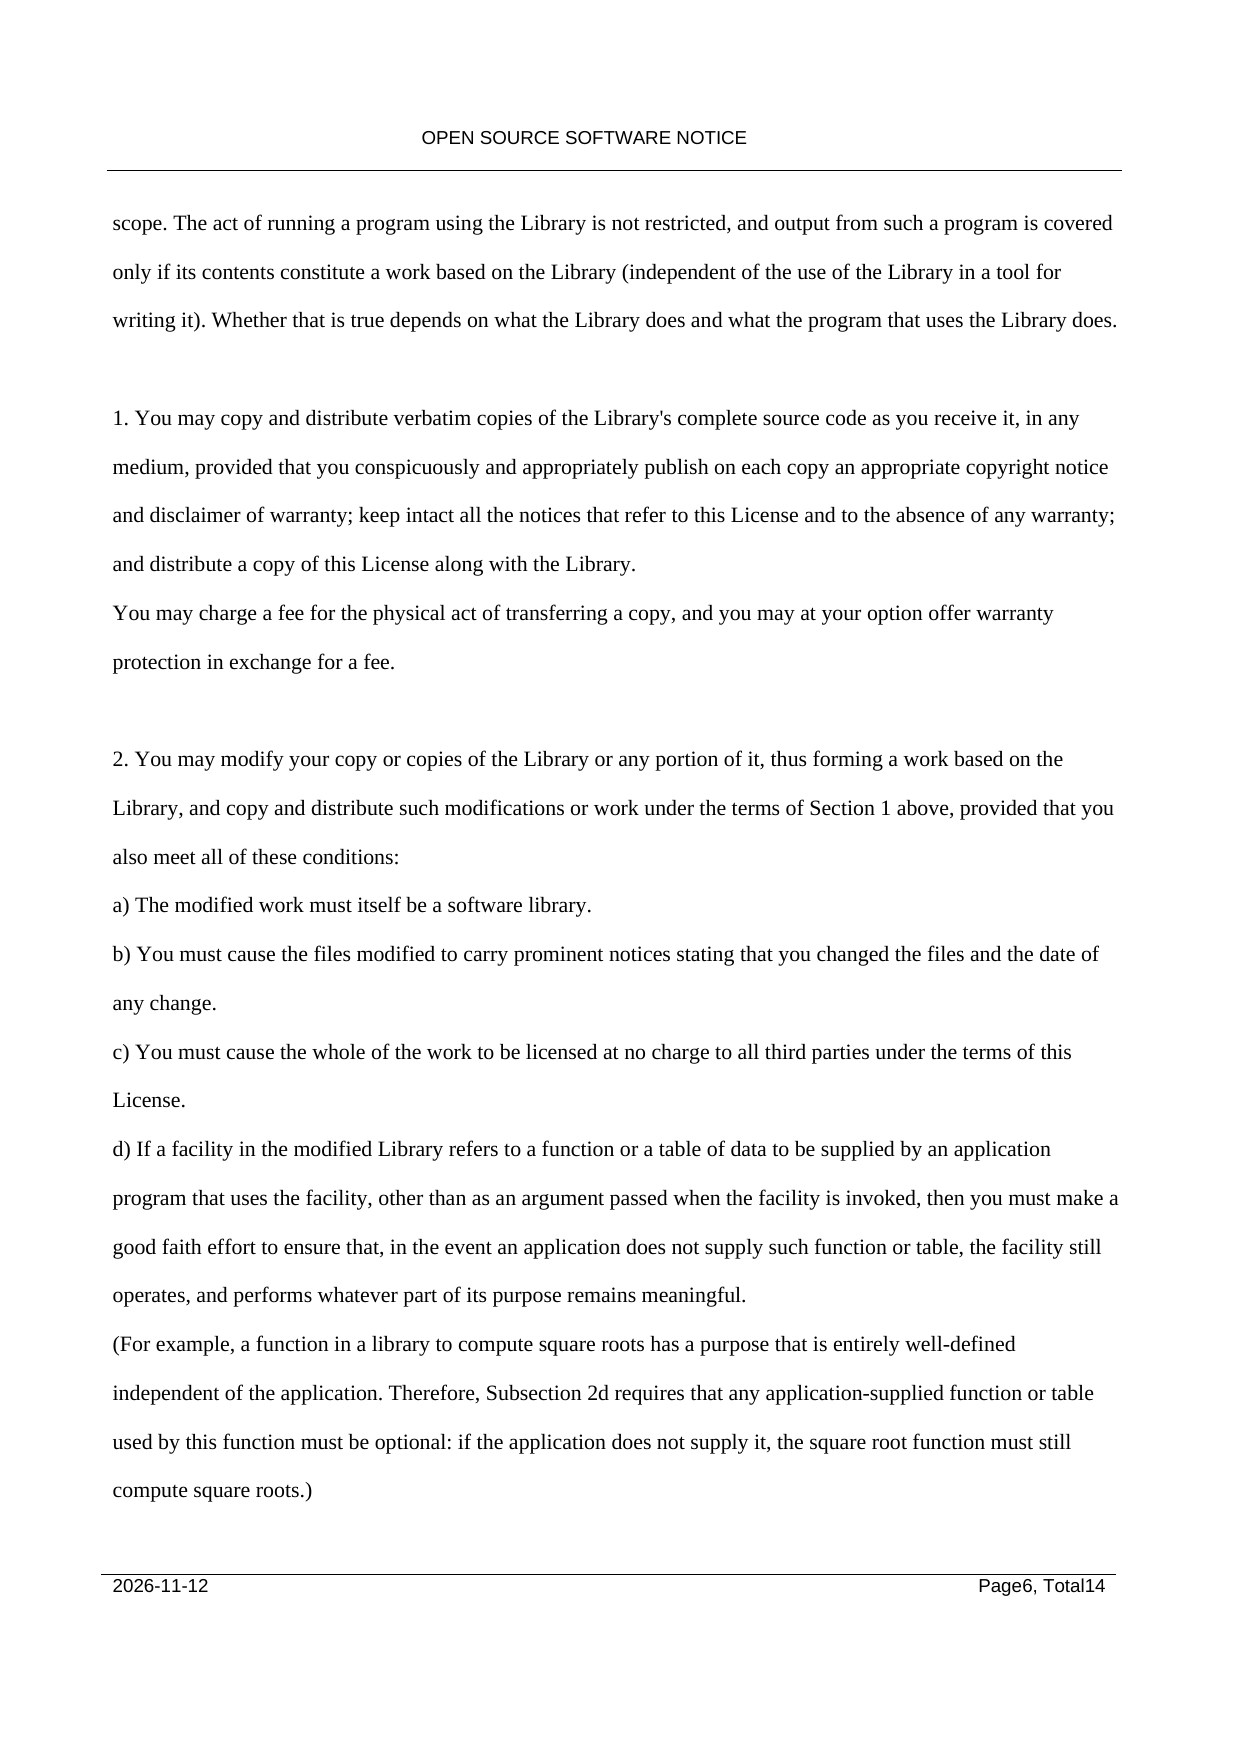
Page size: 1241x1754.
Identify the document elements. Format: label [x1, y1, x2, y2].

text [112, 206, 1128, 1506]
